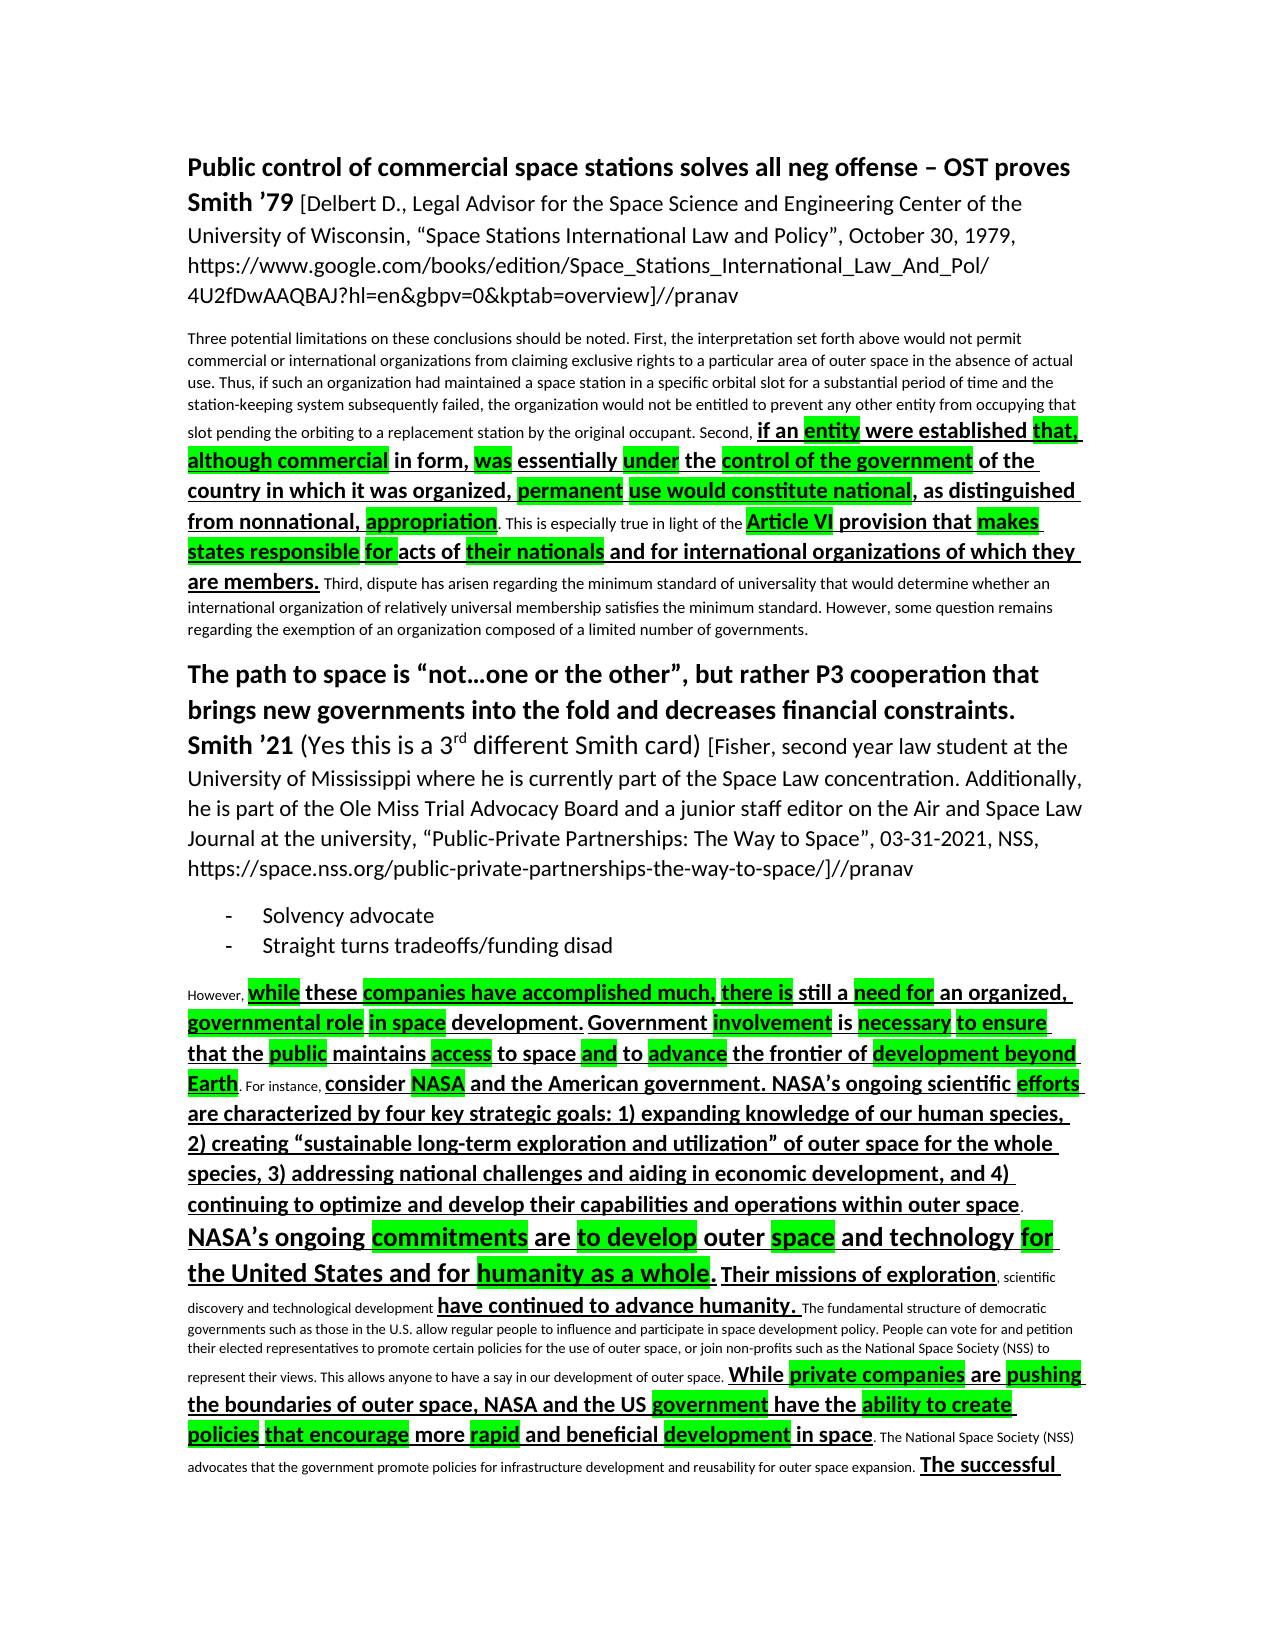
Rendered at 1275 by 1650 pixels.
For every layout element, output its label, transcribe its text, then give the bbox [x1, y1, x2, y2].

list Solvency advocate [225, 901, 1087, 929]
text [187, 978, 1087, 1478]
subtitle Public control of commercial space stations solves all neg offense – OST proves [187, 150, 1087, 183]
subtitle The path to space is “not…one or the other”, but rather P3 cooperation that brings new governments into the fold and decreases financial constraints. [187, 657, 1087, 726]
text Smith ’21 (Yes this is a 3rd different Smith card) [Fisher, second year law student at the University of Mississippi where he is currently part of the Space Law concentration. Additionally, he is part of the Ole Miss Trial Advocacy Board and a junior staff editor on the Air and Space Law Journal at the university, “Public-Private Partnerships: The Way to Space”, 03-31-2021, NSS, https://space.nss.org/public-private-partnerships-the-way-to-space/]//pranav [187, 728, 1087, 882]
list Straight turns tradeoffs/funding disad [225, 931, 1087, 959]
text Three potential limitations on these conclusions should be noted. First, the interpretation set forth above would not permit commercial or international organizations from claiming exclusive rights to a particular area of outer space in the absence of actual use. Thus, if such an organization had maintained a space station in a specific orbital slot for a substantial period of time and the station-keeping system subsequently failed, the organization would not be entitled to prevent any other entity from occupying that slot pending the orbiting to a replacement station by the original occupant. Second, if an entity were established that, although commercial in form, was essentially under the control of the government of the country in which it was organized, permanent use would constitute national, as distinguished from nonnational, appropriation. This is especially true in light of the Article VI provision that makes states responsible for acts of their nationals and for international organizations of which they are members. Third, dispute has arisen regarding the minimum standard of universality that would determine whether an international organization of relatively universal membership satisfies the minimum standard. However, some question remains regarding the exemption of an organization composed of a limited number of governments. [187, 328, 1087, 639]
text Smith ’79 [Delbert D., Legal Advisor for the Space Science and Engineering Center of the University of Wisconsin, “Space Stations International Law and Policy”, October 30, 1979, https://www.google.com/books/edition/Space_Stations_International_Law_And_Pol/4U2fDwAAQBAJ?hl=en&gbpv=0&kptab=overview]//pranav [187, 186, 1087, 309]
